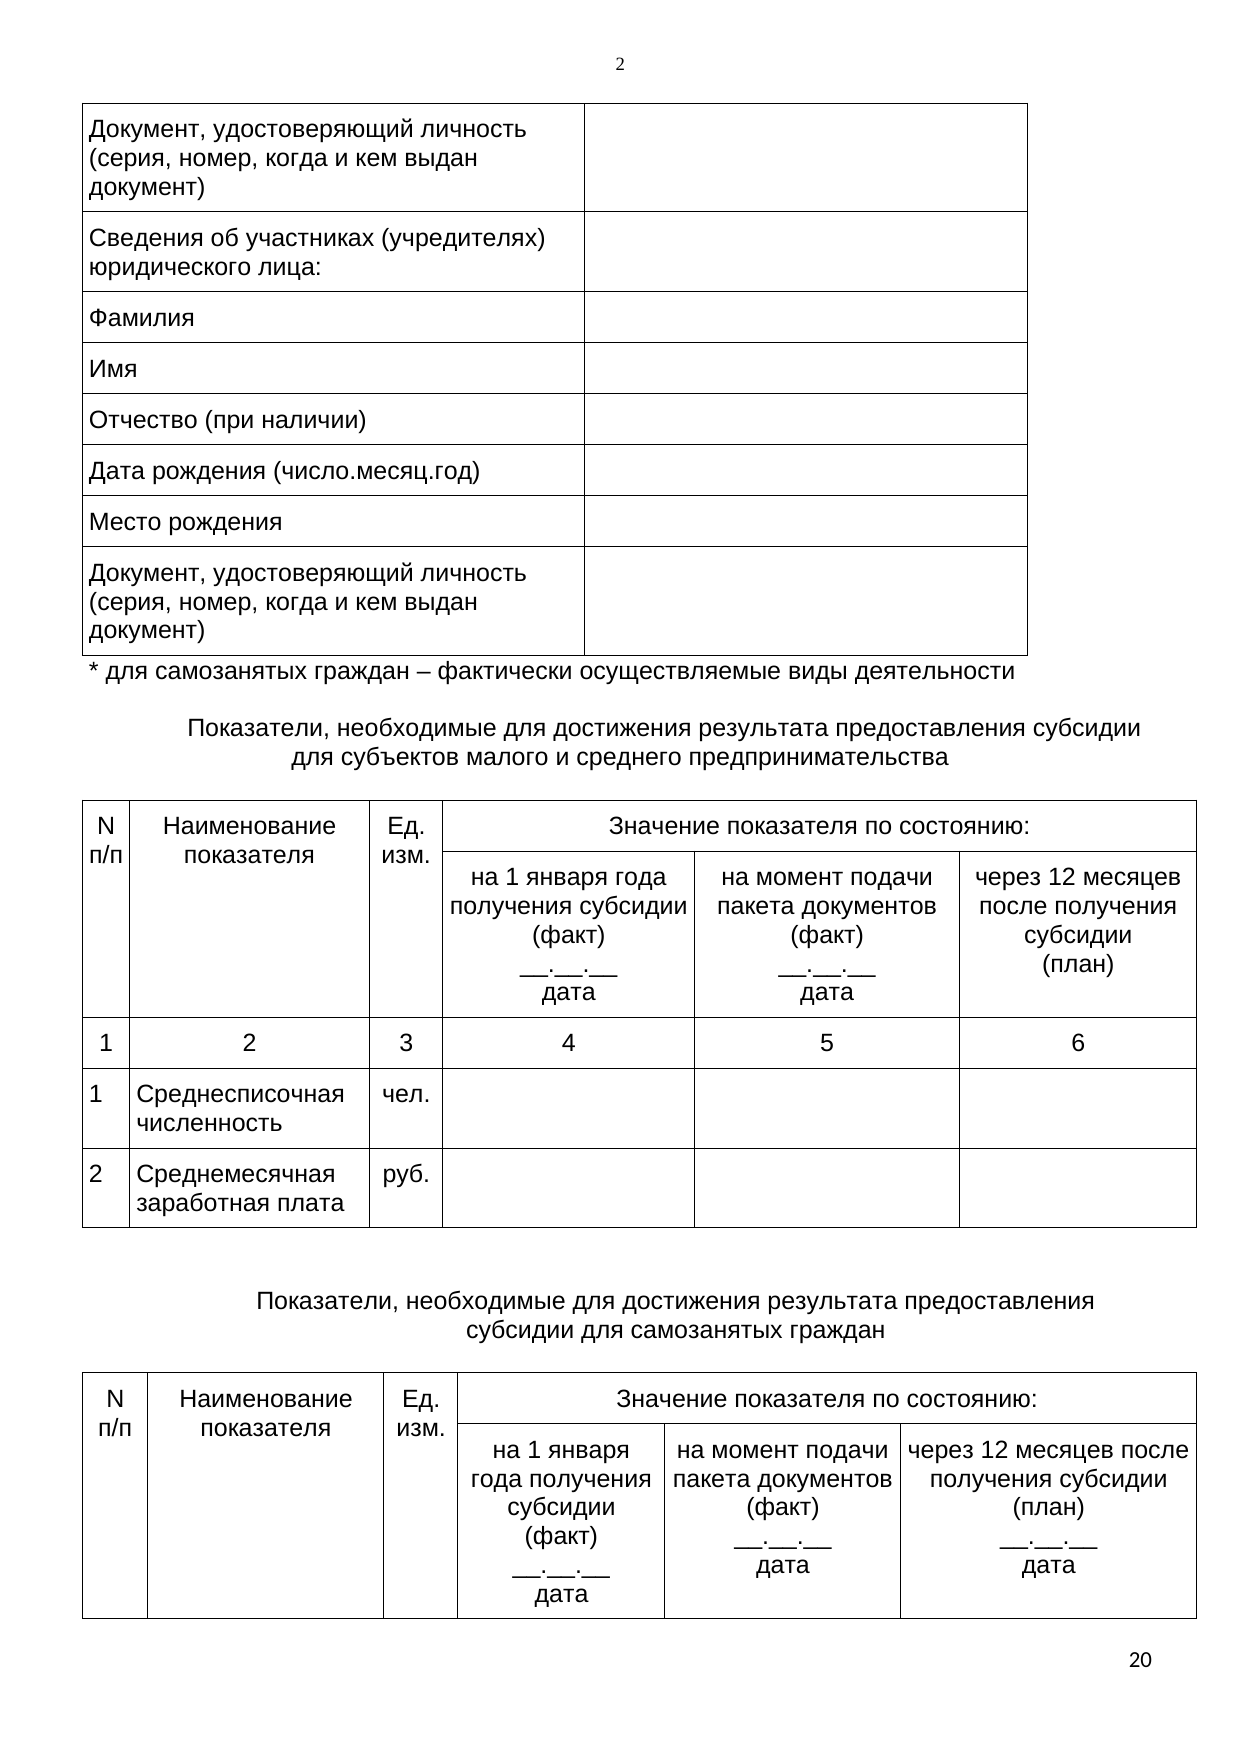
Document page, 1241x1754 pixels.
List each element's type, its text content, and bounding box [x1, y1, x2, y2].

table_cell [585, 212, 1027, 291]
table_header Значение показателя по состоянию: [443, 801, 1196, 851]
table_cell [443, 1149, 694, 1227]
table_cell Место рождения [83, 496, 584, 546]
table_cell через 12 месяцев после получения субсидии (план) __.__.__ дата [901, 1424, 1196, 1618]
table_cell 2 [83, 1149, 129, 1227]
table_cell [585, 547, 1027, 655]
table_cell [585, 394, 1027, 444]
table_header N п/п [83, 801, 129, 1017]
table_cell 2 [130, 1018, 369, 1068]
table_cell 1 [83, 1018, 129, 1068]
table_header Значение показателя по состоянию: [458, 1373, 1196, 1423]
table_cell [585, 343, 1027, 393]
table_cell Дата рождения (число.месяц.год) [83, 445, 584, 495]
table_cell Сведения об участниках (учредителях) юридического лица: [83, 212, 584, 291]
table_cell [960, 1149, 1196, 1227]
table_cell на 1 января года получения субсидии (факт) __.__.__ дата [458, 1424, 664, 1618]
table_cell [695, 1149, 959, 1227]
table_cell [585, 292, 1027, 342]
table_cell Имя [83, 343, 584, 393]
table_cell 5 [695, 1018, 959, 1068]
table_cell [585, 445, 1027, 495]
table_header Ед. изм. [384, 1373, 457, 1618]
table_cell Документ, удостоверяющий личность (серия, номер, когда и кем выдан документ) [83, 547, 584, 655]
text * для самозанятых граждан – фактически осуществляемые виды деятельности [89, 656, 1152, 684]
table_cell [695, 1069, 959, 1147]
table_cell 3 [370, 1018, 442, 1068]
table_header N п/п [83, 1373, 147, 1618]
table_cell 1 [83, 1069, 129, 1147]
table_cell через 12 месяцев после получения субсидии (план) [960, 852, 1196, 1017]
table_cell [585, 496, 1027, 546]
text Показатели, необходимые для достижения результата предоставления субсидии для самозанятых граждан [200, 1286, 1152, 1343]
table_cell Отчество (при наличии) [83, 394, 584, 444]
table_cell Среднесписочная численность [130, 1069, 369, 1147]
table_header Ед. изм. [370, 801, 442, 1017]
table_cell [585, 104, 1027, 211]
table_cell на момент подачи пакета документов (факт) __.__.__ дата [695, 852, 959, 1017]
table_cell Среднемесячная заработная плата [130, 1149, 369, 1227]
table_cell 4 [443, 1018, 694, 1068]
table_cell на 1 января года получения субсидии (факт) __.__.__ дата [443, 852, 694, 1017]
table_cell [960, 1069, 1196, 1147]
table_cell руб. [370, 1149, 442, 1227]
table_header Наименование показателя [130, 801, 369, 1017]
table_cell Документ, удостоверяющий личность (серия, номер, когда и кем выдан документ) [83, 104, 584, 211]
table_cell 6 [960, 1018, 1196, 1068]
table_cell Фамилия [83, 292, 584, 342]
table_cell [443, 1069, 694, 1147]
table_cell чел. [370, 1069, 442, 1147]
table_header Наименование показателя [148, 1373, 383, 1618]
table_cell на момент подачи пакета документов (факт) __.__.__ дата [665, 1424, 900, 1618]
text Показатели, необходимые для достижения результата предоставления субсидии для субъектов малого и среднего предпринимательства [89, 713, 1152, 771]
